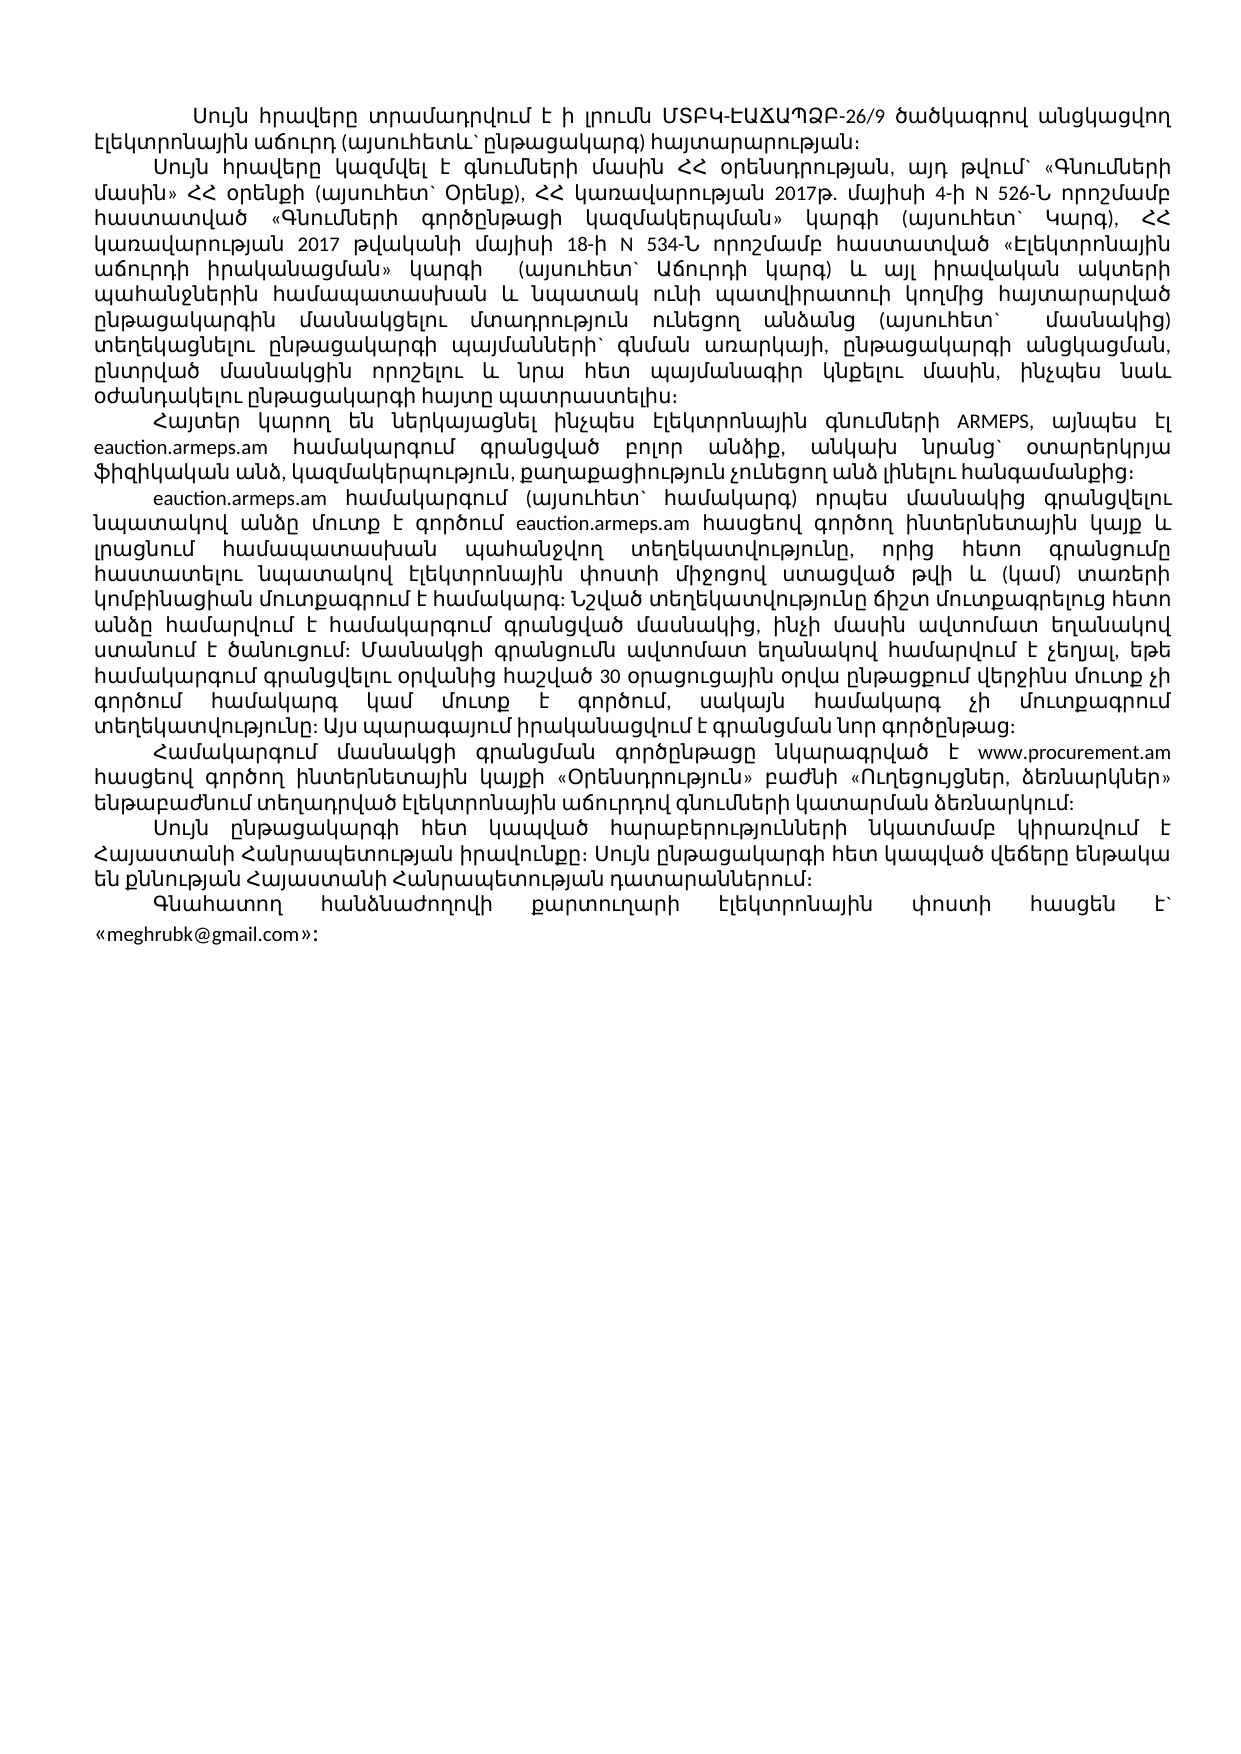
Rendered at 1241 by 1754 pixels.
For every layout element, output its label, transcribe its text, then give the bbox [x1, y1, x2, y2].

text Հայտեր կարող են ներկայացնել ինչպես էլեկտրոնային գնումների ARMEPS, այնպես էլ eauction.armeps.am համակարգում գրանցված բոլոր անձիք, անկախ նրանց` օտարերկրյա ֆիզիկական անձ, կազմակերպություն, քաղաքացիություն չունեցող անձ լինելու հանգամանքից։ [94, 409, 1171, 485]
text Համակարգում մասնակցի գրանցման գործընթացը նկարագրված է www.procurement.am հասցեով գործող ինտերնետային կայքի «Օրենսդրություն» բաժնի «Ուղեցույցներ, ձեռնարկներ» ենթաբաժնում տեղադրված էլեկտրոնային աճուրդով գնումների կատարման ձեռնարկում: [94, 739, 1171, 815]
text Սույն ընթացակարգի հետ կապված հարաբերությունների նկատմամբ կիրառվում է Հայաստանի Հանրապետության իրավունքը։ Սույն ընթացակարգի հետ կապված վեճերը ենթակա են քննության Հայաստանի Հանրապետության դատարաններում։ [94, 815, 1171, 892]
text Սույն հրավերը կազմվել է գնումների մասին ՀՀ օրենսդրության, այդ թվում` «Գնումների մասին» ՀՀ օրենքի (այսուհետ` Օրենք), ՀՀ կառավարության 2017թ. մայիսի 4-ի N 526-Ն որոշմամբ հաստատված «Գնումների գործընթացի կազմակերպման» կարգի (այսուհետ` Կարգ), ՀՀ կառավարության 2017 թվականի մայիսի 18-ի N 534-Ն որոշմամբ հաստատված «Էլեկտրոնային աճուրդի իրականացման» կարգի (այսուհետ` Աճուրդի կարգ) և այլ իրավական ակտերի պահանջներին համապատասխան և նպատակ ունի պատվիրատուի կողմից հայտարարված ընթացակարգին մասնակցելու մտադրություն ունեցող անձանց (այսուհետ` մասնակից) տեղեկացնելու ընթացակարգի պայմանների` գնման առարկայի, ընթացակարգի անցկացման, ընտրված մասնակցին որոշելու և նրա հետ պայմանագիր կնքելու մասին, ինչպես նաև օժանդակելու ընթացակարգի հայտը պատրաստելիս։ [94, 154, 1171, 409]
text eauction.armeps.am համակարգում (այսուհետ` համակարգ) որպես մասնակից գրանցվելու նպատակով անձը մուտք է գործում eauction.armeps.am հասցեով գործող ինտերնետային կայք և լրացնում համապատասխան պահանջվող տեղեկատվությունը, որից հետո գրանցումը հաստատելու նպատակով էլեկտրոնային փոստի միջոցով ստացված թվի և (կամ) տառերի կոմբինացիան մուտքագրում է համակարգ: Նշված տեղեկատվությունը ճիշտ մուտքագրելուց հետո անձը համարվում է համակարգում գրանցված մասնակից, ինչի մասին ավտոմատ եղանակով ստանում է ծանուցում: Մասնակցի գրանցումն ավտոմատ եղանակով համարվում է չեղյալ, եթե համակարգում գրանցվելու օրվանից հաշված 30 օրացուցային օրվա ընթացքում վերջինս մուտք չի գործում համակարգ կամ մուտք է գործում, սակայն համակարգ չի մուտքագրում տեղեկատվությունը: Այս պարագայում իրականացվում է գրանցման նոր գործընթաց: [94, 485, 1171, 739]
text Սույն հրավերը տրամադրվում է ի լրումն ՄՏԲԿ-ԷԱՃԱՊՁԲ-26/9 ծածկագրով անցկացվող էլեկտրոնային աճուրդ (այսուհետև` ընթացակարգ) հայտարարության։ [94, 104, 1171, 154]
text Գնահատող հանձնաժողովի քարտուղարի էլեկտրոնային փոստի հասցեն է` «meghrubk@gmail.com»: [94, 892, 1171, 948]
